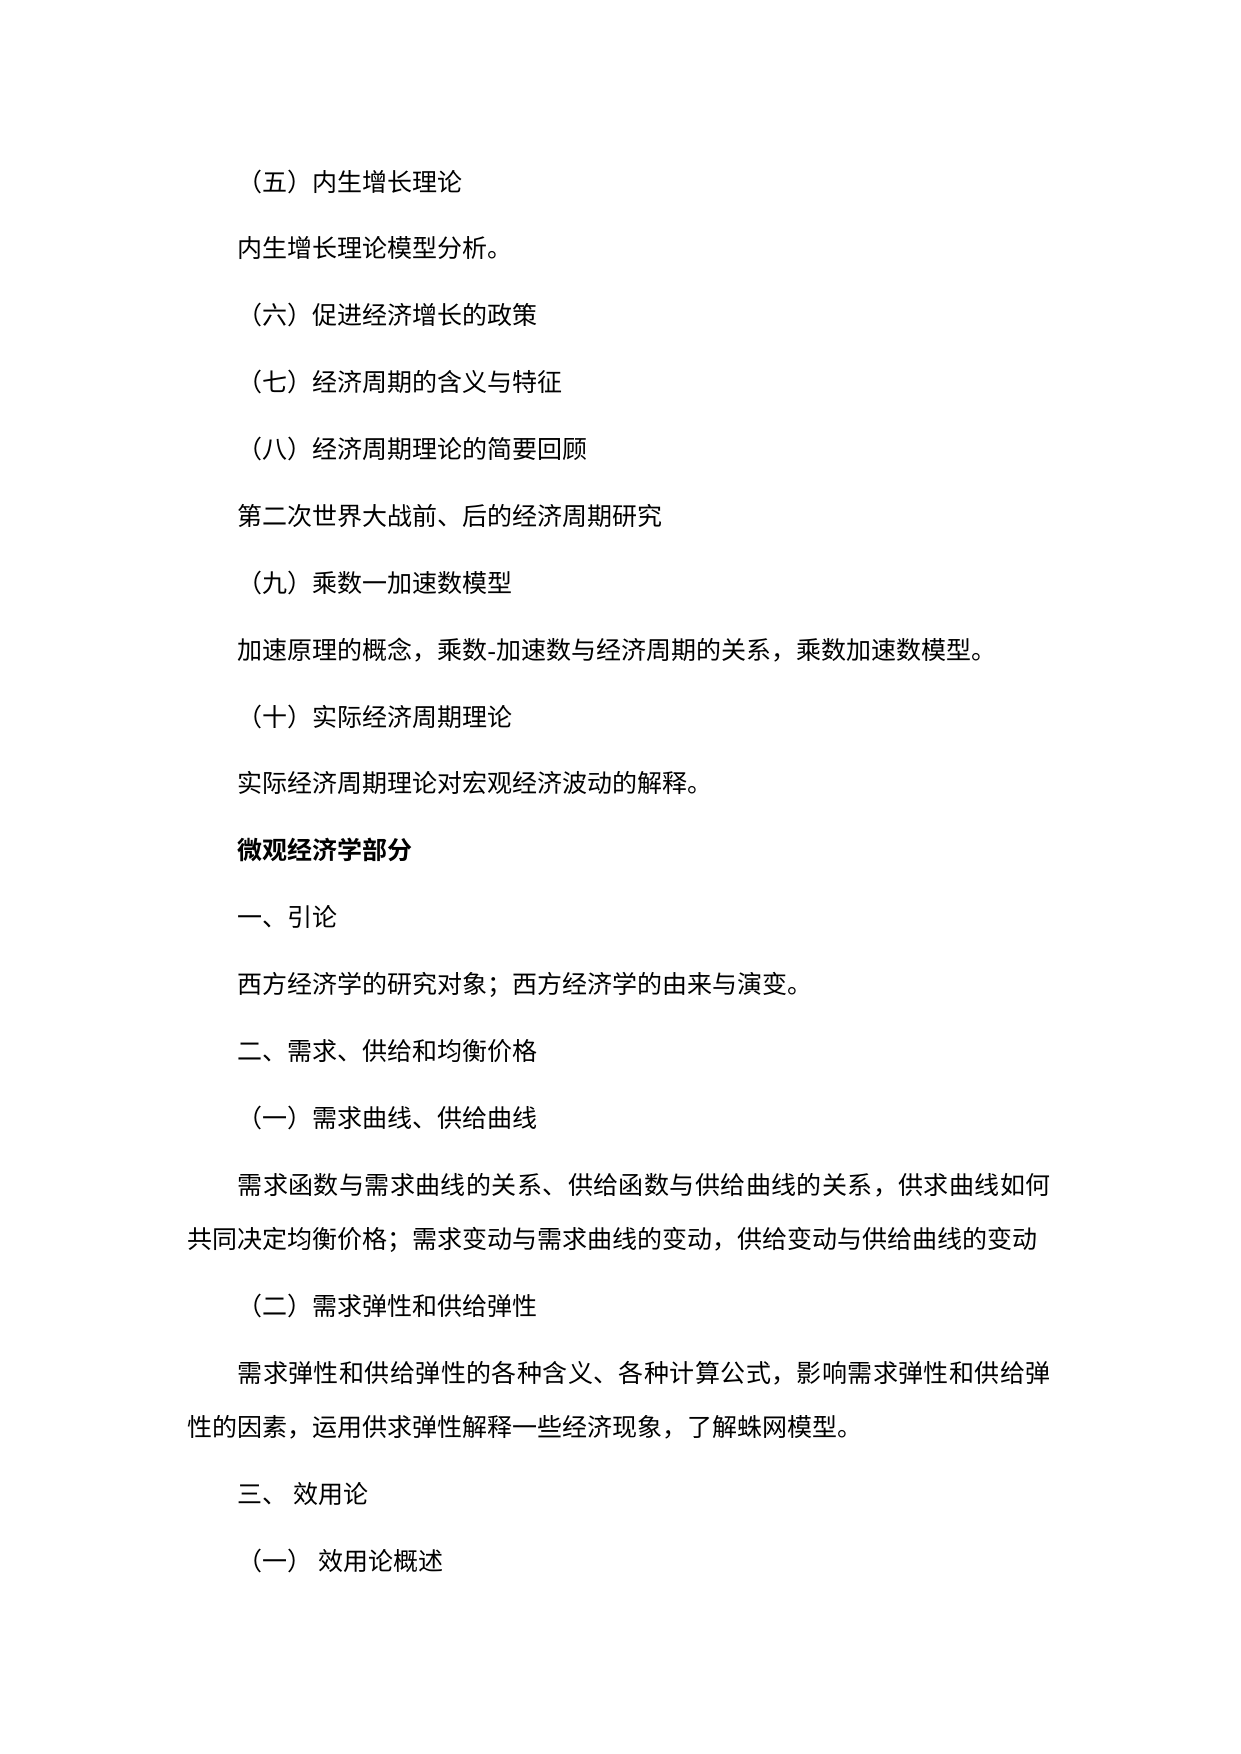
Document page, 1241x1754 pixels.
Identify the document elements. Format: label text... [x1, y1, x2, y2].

text （八）经济周期理论的简要回顾 [187, 429, 1053, 466]
text 需求弹性和供给弹性的各种含义、各种计算公式，影响需求弹性和供给弹性的因素，运用供求弹性解释一些经济现象，了解蛛网模型。 [187, 1353, 1053, 1444]
text （五）内生增长理论 [187, 162, 1053, 198]
text 三、 效用论 [187, 1474, 1053, 1511]
text （七）经济周期的含义与特征 [187, 363, 1053, 399]
text 内生增长理论模型分析。 [187, 229, 1053, 265]
text 微观经济学部分 [187, 831, 1053, 867]
text 需求函数与需求曲线的关系、供给函数与供给曲线的关系，供求曲线如何共同决定均衡价格；需求变动与需求曲线的变动，供给变动与供给曲线的变动 [187, 1165, 1053, 1256]
text （九）乘数一加速数模型 [187, 563, 1053, 599]
text 二、需求、供给和均衡价格 [187, 1031, 1053, 1068]
text （二）需求弹性和供给弹性 [187, 1286, 1053, 1323]
text 西方经济学的研究对象；西方经济学的由来与演变。 [187, 964, 1053, 1001]
text （一） 效用论概述 [187, 1541, 1053, 1578]
text （一）需求曲线、供给曲线 [187, 1098, 1053, 1134]
text 第二次世界大战前、后的经济周期研究 [187, 496, 1053, 533]
text 实际经济周期理论对宏观经济波动的解释。 [187, 764, 1053, 800]
text （十）实际经济周期理论 [187, 697, 1053, 733]
text 加速原理的概念，乘数-加速数与经济周期的关系，乘数加速数模型。 [187, 630, 1053, 666]
text （六）促进经济增长的政策 [187, 296, 1053, 332]
text 一、引论 [187, 898, 1053, 934]
